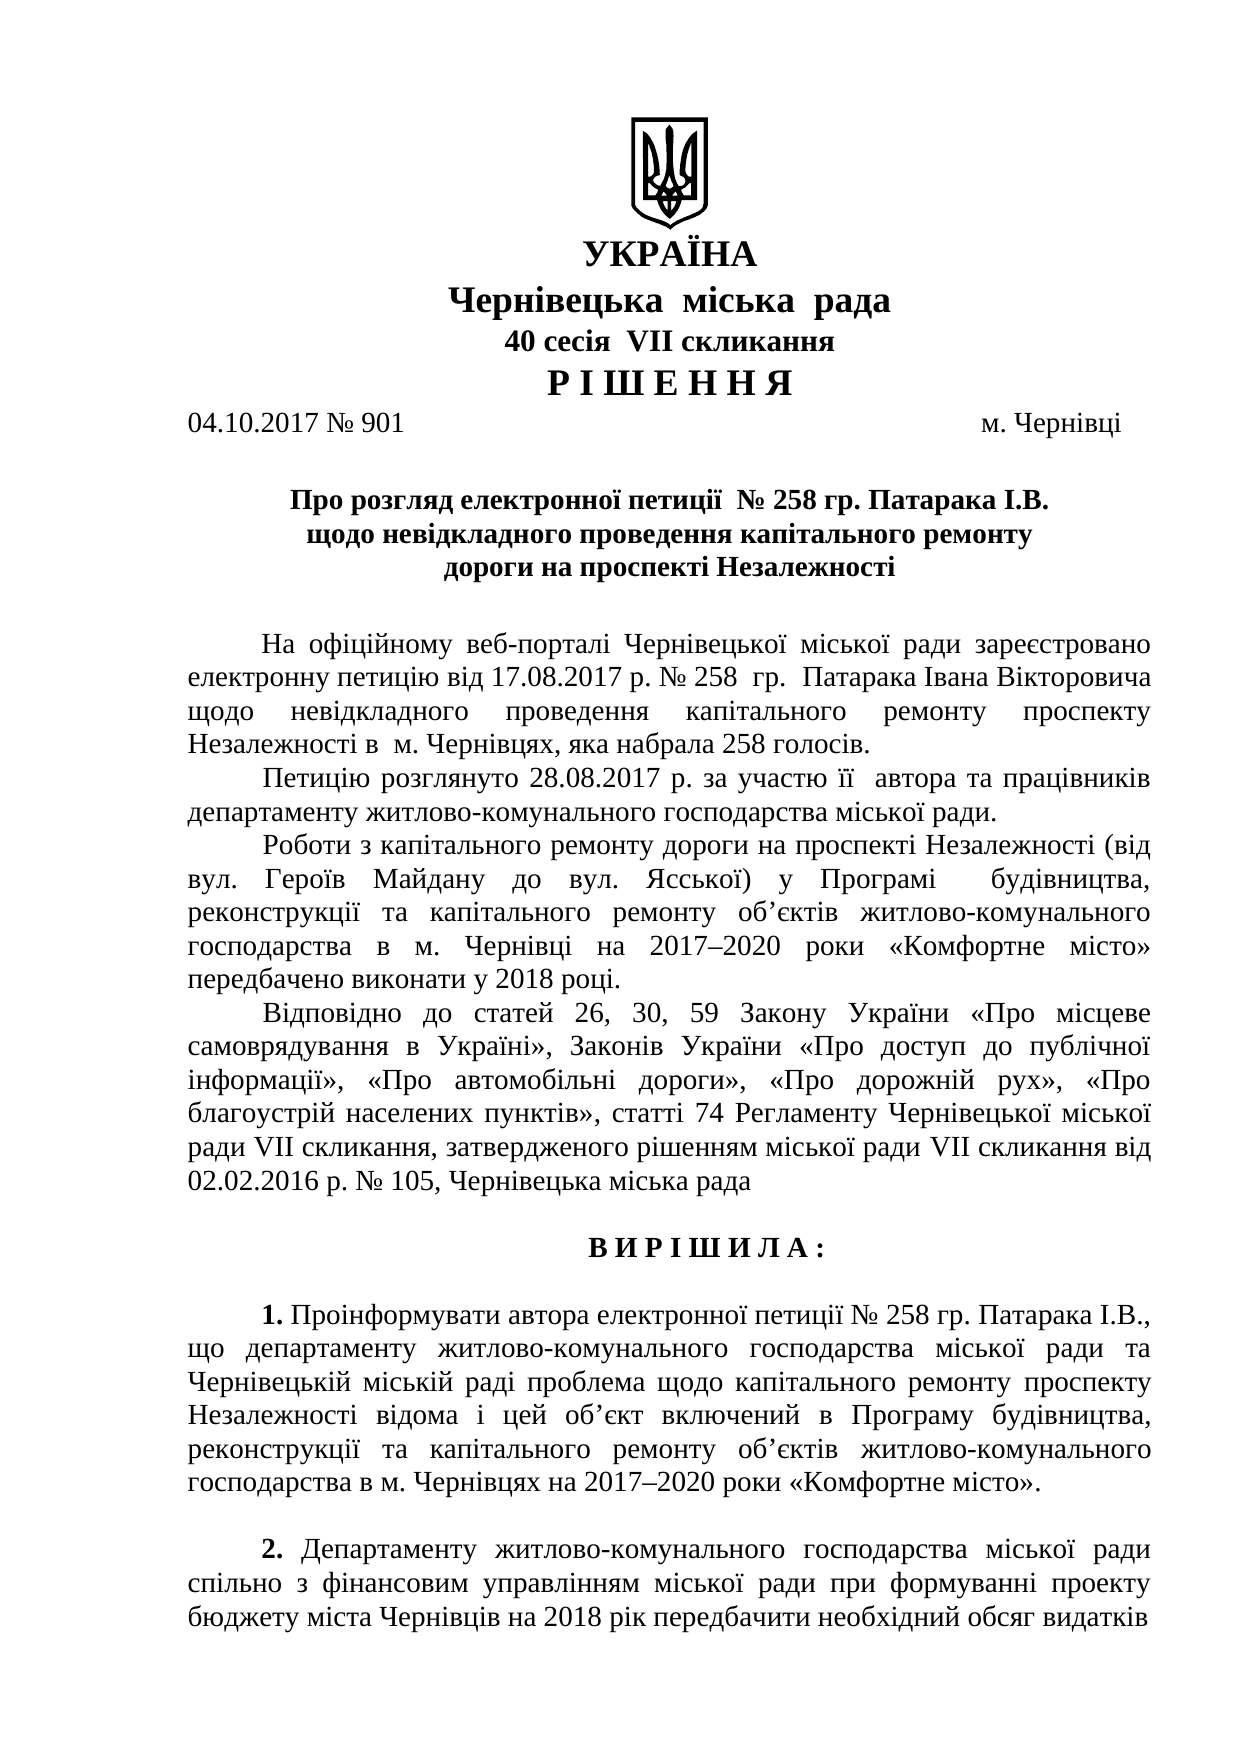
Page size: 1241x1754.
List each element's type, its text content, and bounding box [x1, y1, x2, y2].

text На офіційному веб-порталі Чернівецької міської ради зареєстровано електронну петицію від 17.08.2017 р. № 258 гр. Патарака Івана Вікторовича щодо невідкладного проведення капітального ремонту проспекту Незалежності в м. Чернівцях, яка набрала 258 голосів. [187, 626, 1152, 760]
text В И Р І Ш И Л А : [187, 1230, 1152, 1263]
text щодо невідкладного проведення капітального ремонту [187, 516, 1152, 549]
text Петицію розглянуто 28.08.2017 р. за участю її автора та працівників департаменту житлово-комунального господарства міської ради. [187, 760, 1152, 827]
subtitle Р І Ш Е Н Н Я [187, 360, 1152, 403]
text УКРАЇНА [187, 232, 1152, 275]
text Відповідно до статей 26, 30, 59 Закону України «Про місцеве самоврядування в Україні», Законів України «Про доступ до публічної інформації», «Про автомобільні дороги», «Про дорожній рух», «Про благоустрій населених пунктів», статті 74 Регламенту Чернівецької міської ради VIІ скликання, затвердженого рішенням міської ради VIІ скликання від 02.02.2016 р. № 105, Чернівецька міська рада [187, 995, 1152, 1196]
text дороги на проспекті Незалежності [187, 549, 1152, 583]
text 1. Проінформувати автора електронної петиції № 258 гр. Патарака І.В., що департаменту житлово-комунального господарства міської ради та Чернівецькій міській раді проблема щодо капітального ремонту проспекту Незалежності відома і цей об’єкт включений в Програму будівництва, реконструкції та капітального ремонту об’єктів житлово-комунального господарства в м. Чернівцях на 2017–2020 роки «Комфортне місто». [187, 1297, 1152, 1498]
text Роботи з капітального ремонту дороги на проспекті Незалежності (від вул. Героїв Майдану до вул. Ясської) у Програмі будівництва, реконструкції та капітального ремонту об’єктів житлово-комунального господарства в м. Чернівці на 2017–2020 роки «Комфортне місто» передбачено виконати у 2018 році. [187, 827, 1152, 995]
text 40 сесія VІІ скликання [187, 322, 1152, 358]
text 2. Департаменту житлово-комунального господарства міської ради спільно з фінансовим управлінням міської ради при формуванні проекту бюджету міста Чернівців на 2018 рік передбачити необхідний обсяг видатків [187, 1532, 1152, 1632]
text Про розгляд електронної петиції № 258 гр. Патарака І.В. [187, 482, 1152, 516]
subtitle Чернівецька міська рада [187, 277, 1152, 320]
text 04.10.2017 № 901 м. Чернівці [187, 406, 1152, 439]
